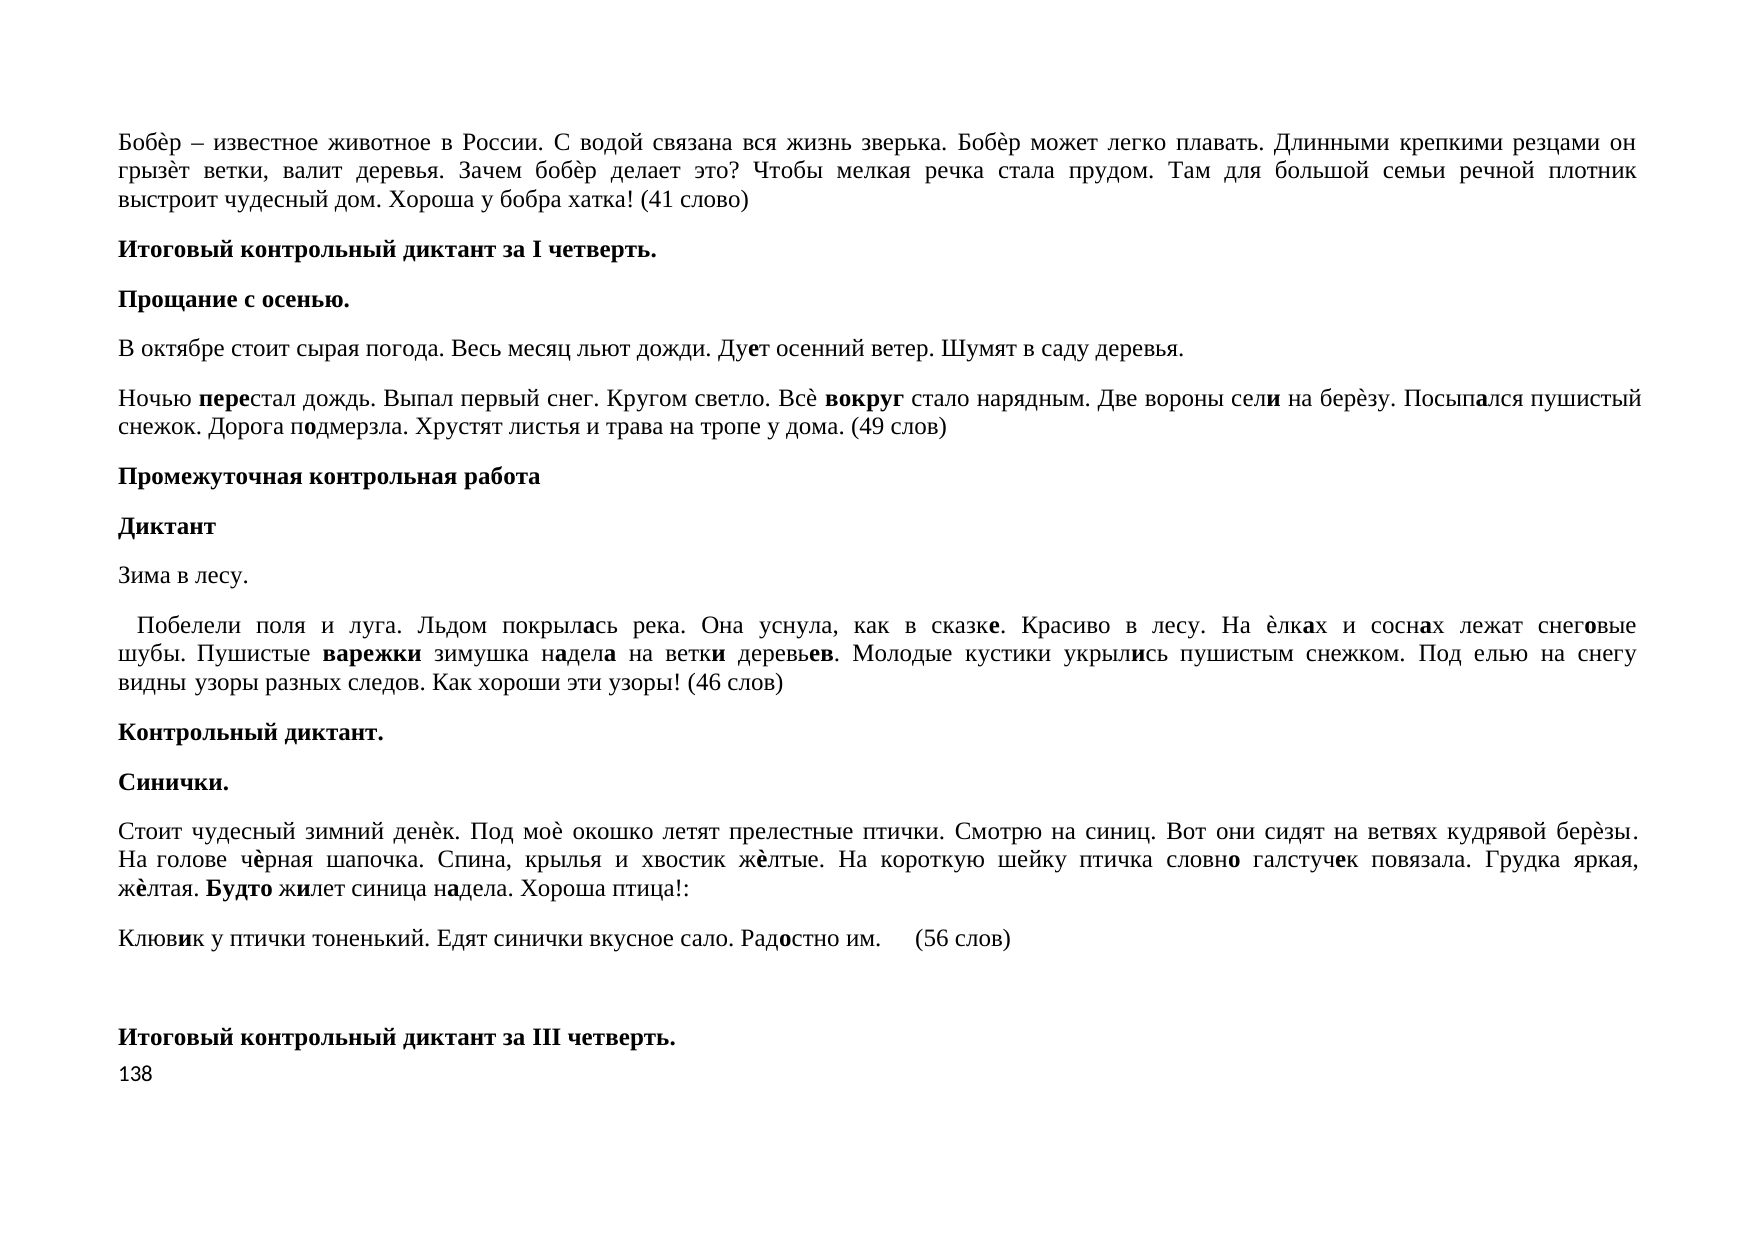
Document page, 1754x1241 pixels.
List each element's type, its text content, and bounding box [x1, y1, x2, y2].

text Диктант [118, 511, 1667, 540]
text Итоговый контрольный диктант за III четверть. 138 [118, 1022, 679, 1088]
text Зима в лесу. [118, 560, 1667, 589]
text Побелели поля и луга. Льдом покрылась река. Она уснула, как в сказке. Красиво в лесу. На ѐлках и соснах лежат снеговые шубы. Пушистые варежки зимушка надела на ветки деревьев. Молодые кустики укрылись пушистым снежком. Под елью на снегу видны узоры разных следов. Как хороши эти узоры! (46 слов) [118, 610, 1638, 696]
text Синички. [118, 767, 1667, 795]
text Бобѐр – известное животное в России. С водой связана вся жизнь зверька. Бобѐр может легко плавать. Длинными крепкими резцами он грызѐт ветки, валит деревья. Зачем бобѐр делает это? Чтобы мелкая речка стала прудом. Там для большой семьи речной плотник выстроит чудесный дом. Хороша у бобра хатка! (41 слово) [118, 127, 1637, 213]
text Ночью перестал дождь. Выпал первый снег. Кругом светло. Всѐ вокруг стало нарядным. Две вороны сели на берѐзу. Посыпался пушистый снежок. Дорога подмерзла. Хрустят листья и трава на тропе у дома. (49 слов) [118, 383, 1642, 440]
text Прощание с осенью. [118, 284, 1667, 313]
text Контрольный диктант. [118, 717, 1667, 746]
text Клювик у птички тоненький. Едят синички вкусное сало. Радостно им. (56 слов) [118, 923, 1667, 952]
text В октябре стоит сырая погода. Весь месяц льют дожди. Дует осенний ветер. Шумят в саду деревья. [118, 333, 1667, 362]
text Промежуточная контрольная работа [118, 461, 1667, 490]
text Итоговый контрольный диктант за I четверть. [118, 234, 1667, 263]
text Стоит чудесный зимний денѐк. Под моѐ окошко летят прелестные птички. Смотрю на синиц. Вот они сидят на ветвях кудрявой берѐзы. На голове чѐрная шапочка. Спина, крылья и хвостик жѐлтые. На короткую шейку птичка словно галстучек повязала. Грудка яркая, жѐлтая. Будто жилет синица надела. Хороша птица!: [118, 816, 1639, 902]
